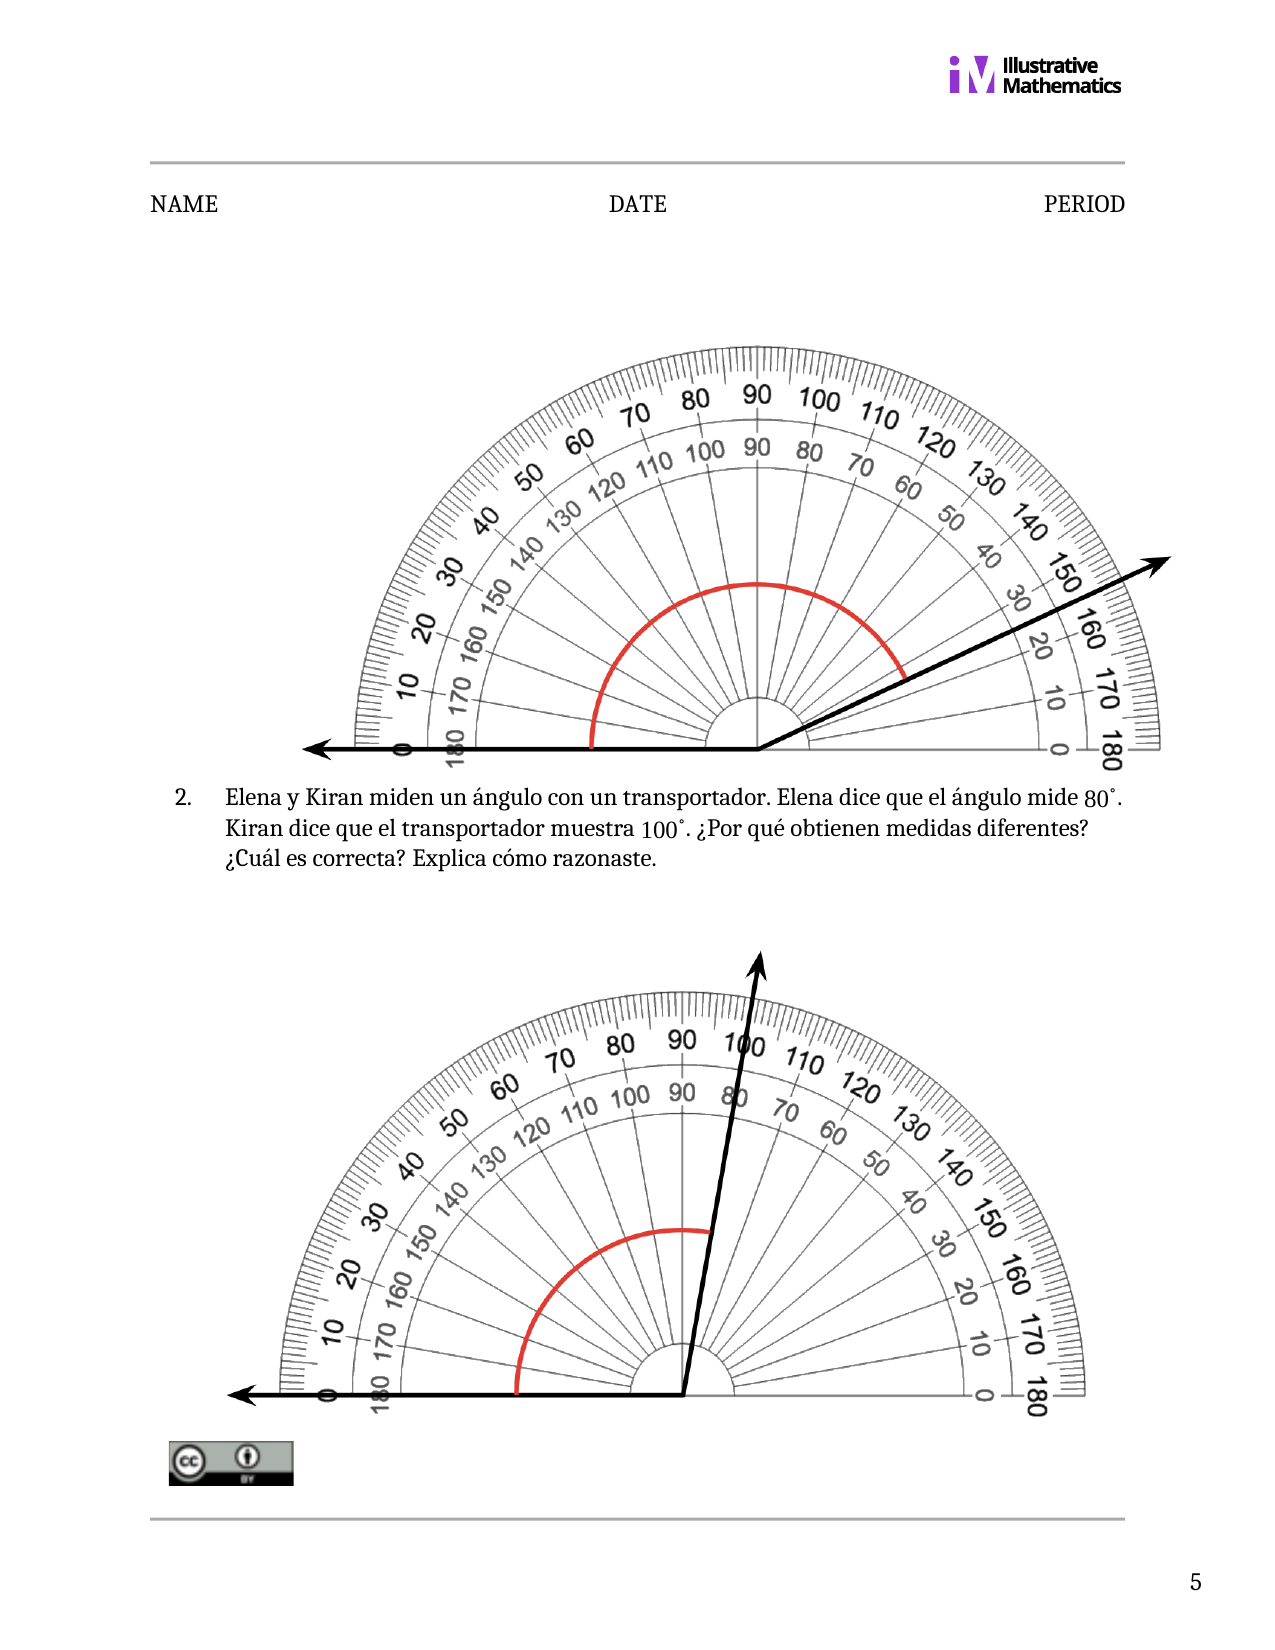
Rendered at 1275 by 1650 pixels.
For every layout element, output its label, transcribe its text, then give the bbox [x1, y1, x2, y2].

list Elena y Kiran miden un ángulo con un transportador. Elena dice que el ángulo mide . Kiran dice que el transportador muestra . ¿Por qué obtienen medidas diferentes? ¿Cuál es correcta? Explica cómo razonaste. [175, 781, 1125, 872]
picture [949, 55, 1121, 93]
picture [268, 276, 1244, 778]
picture [193, 921, 1169, 1424]
picture [168, 1441, 294, 1486]
